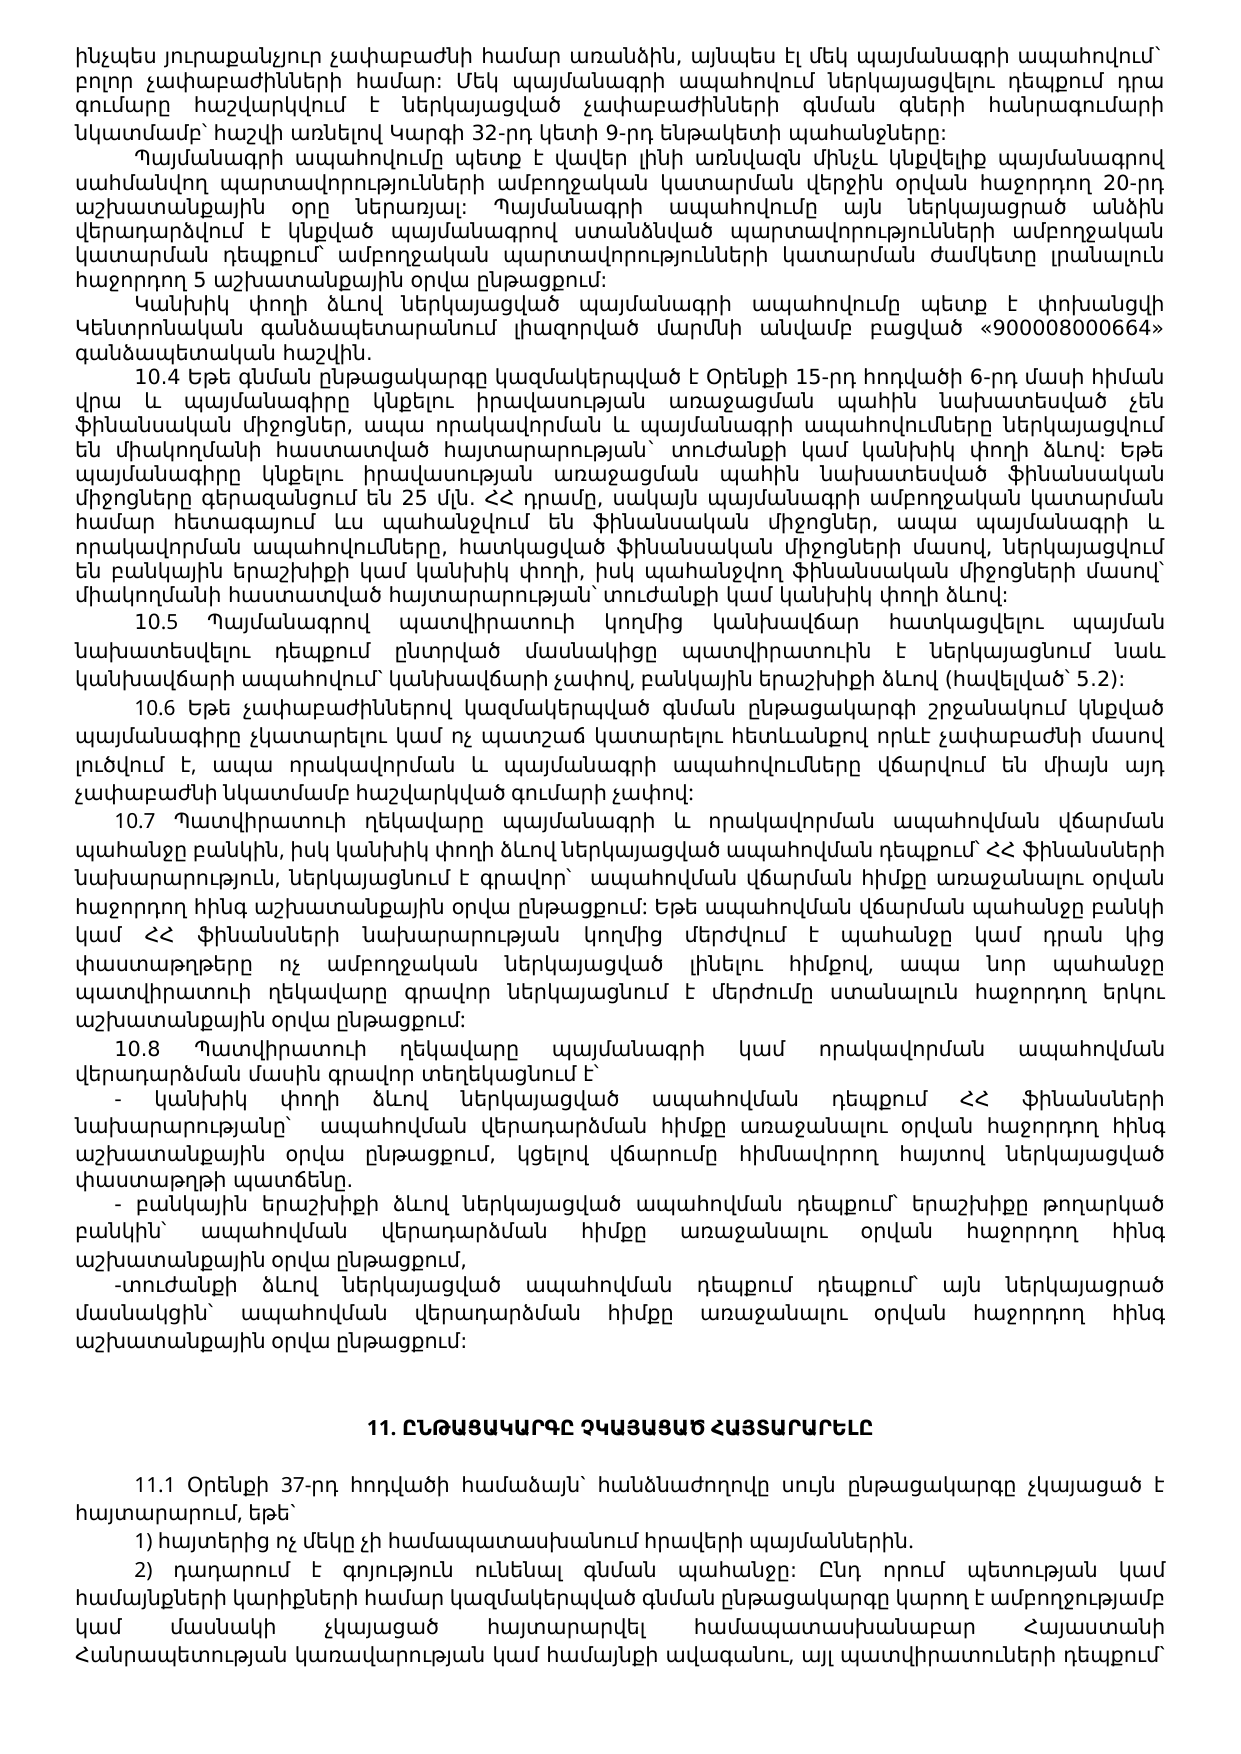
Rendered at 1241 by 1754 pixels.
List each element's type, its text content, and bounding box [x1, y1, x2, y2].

text 10.4 Եթե գնման ընթացակարգը կազմակերպված է Օրենքի 15-րդ հոդվածի 6-րդ մասի հիման վրա և պայմանագիրը կնքելու իրավասության առաջացման պահին նախատեսված չեն ֆինանսական միջոցներ, ապա որակավորման և պայմանագրի ապահովումները ներկայացվում են միակողմանի հաստատված հայտարարության` տուժանքի կամ կանխիկ փողի ձևով: Եթե պայմանագիրը կնքելու իրավասության առաջացման պահին նախատեսված ֆինանսական միջոցները գերազանցում են 25 մլն. ՀՀ դրամը, սակայն պայմանագրի ամբողջական կատարման համար հետագայում ևս պահանջվում են ֆինանսական միջոցներ, ապա պայմանագրի և որակավորման ապահովումները, հատկացված ֆինանսական միջոցների մասով, ներկայացվում են բանկային երաշխիքի կամ կանխիկ փողի, իսկ պահանջվող ֆինանսական միջոցների մասով՝ միակողմանի հաստատված հայտարարության՝ տուժանքի կամ կանխիկ փողի ձևով: [75, 365, 1165, 607]
text -տուժանքի ձևով ներկայացված ապահովման դեպքում դեպքում՝ այն ներկայացրած մասնակցին՝ ապահովման վերադարձման հիմքը առաջանալու օրվան հաջորդող հինգ աշխատանքային օրվա ընթացքում: [75, 1273, 1165, 1354]
text 10.5 Պայմանագրով պատվիրատուի կողմից կանխավճար հատկացվելու պայման նախատեսվելու դեպքում ընտրված մասնակիցը պատվիրատուին է ներկայացնում նաև կանխավճարի ապահովում` կանխավճարի չափով, բանկային երաշխիքի ձևով (հավելված՝ 5․2): [75, 607, 1165, 693]
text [75, 1555, 1165, 1669]
text 10.7 Պատվիրատուի ղեկավարը պայմանագրի և որակավորման ապահովման վճարման պահանջը բանկին, իսկ կանխիկ փողի ձևով ներկայացված ապահովման դեպքում՝ ՀՀ ֆինանսների նախարարություն, ներկայացնում է գրավոր՝ ապահովման վճարման հիմքը առաջանալու օրվան հաջորդող հինգ աշխատանքային օրվա ընթացքում: Եթե ապահովման վճարման պահանջը բանկի կամ ՀՀ ֆինանսների նախարարության կողմից մերժվում է պահանջը կամ դրան կից փաստաթղթերը ոչ ամբողջական ներկայացված լինելու հիմքով, ապա նոր պահանջը պատվիրատուի ղեկավարը գրավոր ներկայացնում է մերժումը ստանալուն հաջորդող երկու աշխատանքային օրվա ընթացքում: [75, 807, 1165, 1034]
text Կանխիկ փողի ձևով ներկայացված պայմանագրի ապահովումը պետք է փոխանցվի Կենտրոնական գանձապետարանում լիազորված մարմնի անվամբ բացված «900008000664» գանձապետական հաշվին. [75, 292, 1165, 365]
text 10.6 Եթե չափաբաժիններով կազմակերպված գնման ընթացակարգի շրջանակում կնքված պայմանագիրը չկատարելու կամ ոչ պատշաճ կատարելու հետևանքով որևէ չափաբաժնի մասով լուծվում է, ապա որակավորման և պայմանագրի ապահովումները վճարվում են միայն այդ չափաբաժնի նկատմամբ հաշվարկված գումարի չափով: [75, 693, 1165, 807]
text - կանխիկ փողի ձևով ներկայացված ապահովման դեպքում ՀՀ ֆինանսների նախարարությանը՝ ապահովման վերադարձման հիմքը առաջանալու օրվան հաջորդող հինգ աշխատանքային օրվա ընթացքում, կցելով վճարումը հիմնավորող հայտով ներկայացված փաստաթղթի պատճենը. [75, 1087, 1165, 1192]
text Պայմանագրի ապահովումը պետք է վավեր լինի առնվազն մինչև կնքվելիք պայմանագրով սահմանվող պարտավորությունների ամբողջական կատարման վերջին օրվան հաջորդող 20-րդ աշխատանքային օրը ներառյալ: Պայմանագրի ապահովումը այն ներկայացրած անձին վերադարձվում է կնքված պայմանագրով ստանձնված պարտավորությունների ամբողջական կատարման դեպքում՝ ամբողջական պարտավորությունների կատարման ժամկետը լրանալուն հաջորդող 5 աշխատանքային օրվա ընթացքում: [75, 146, 1165, 292]
text - բանկային երաշխիքի ձևով ներկայացված ապահովման դեպքում՝ երաշխիքը թողարկած բանկին՝ ապահովման վերադարձման հիմքը առաջանալու օրվան հաջորդող հինգ աշխատանքային օրվա ընթացքում, [75, 1192, 1165, 1273]
text 11.1 Օրենքի 37-րդ հոդվածի համաձայն` հանձնաժողովը սույն ընթացակարգը չկայացած է հայտարարում, եթե` [75, 1470, 1165, 1527]
text 1) հայտերից ոչ մեկը չի համապատասխանում հրավերի պայմաններին. [75, 1527, 1165, 1555]
text 11. ԸՆԹԱՑԱԿԱՐԳԸ ՉԿԱՅԱՑԱԾ ՀԱՅՏԱՐԱՐԵԼԸ [75, 1413, 1165, 1441]
text 10.8 Պատվիրատուի ղեկավարը պայմանագրի կամ որակավորման ապահովման վերադարձման մասին գրավոր տեղեկացնում է՝ [75, 1034, 1165, 1087]
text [75, 44, 1165, 146]
